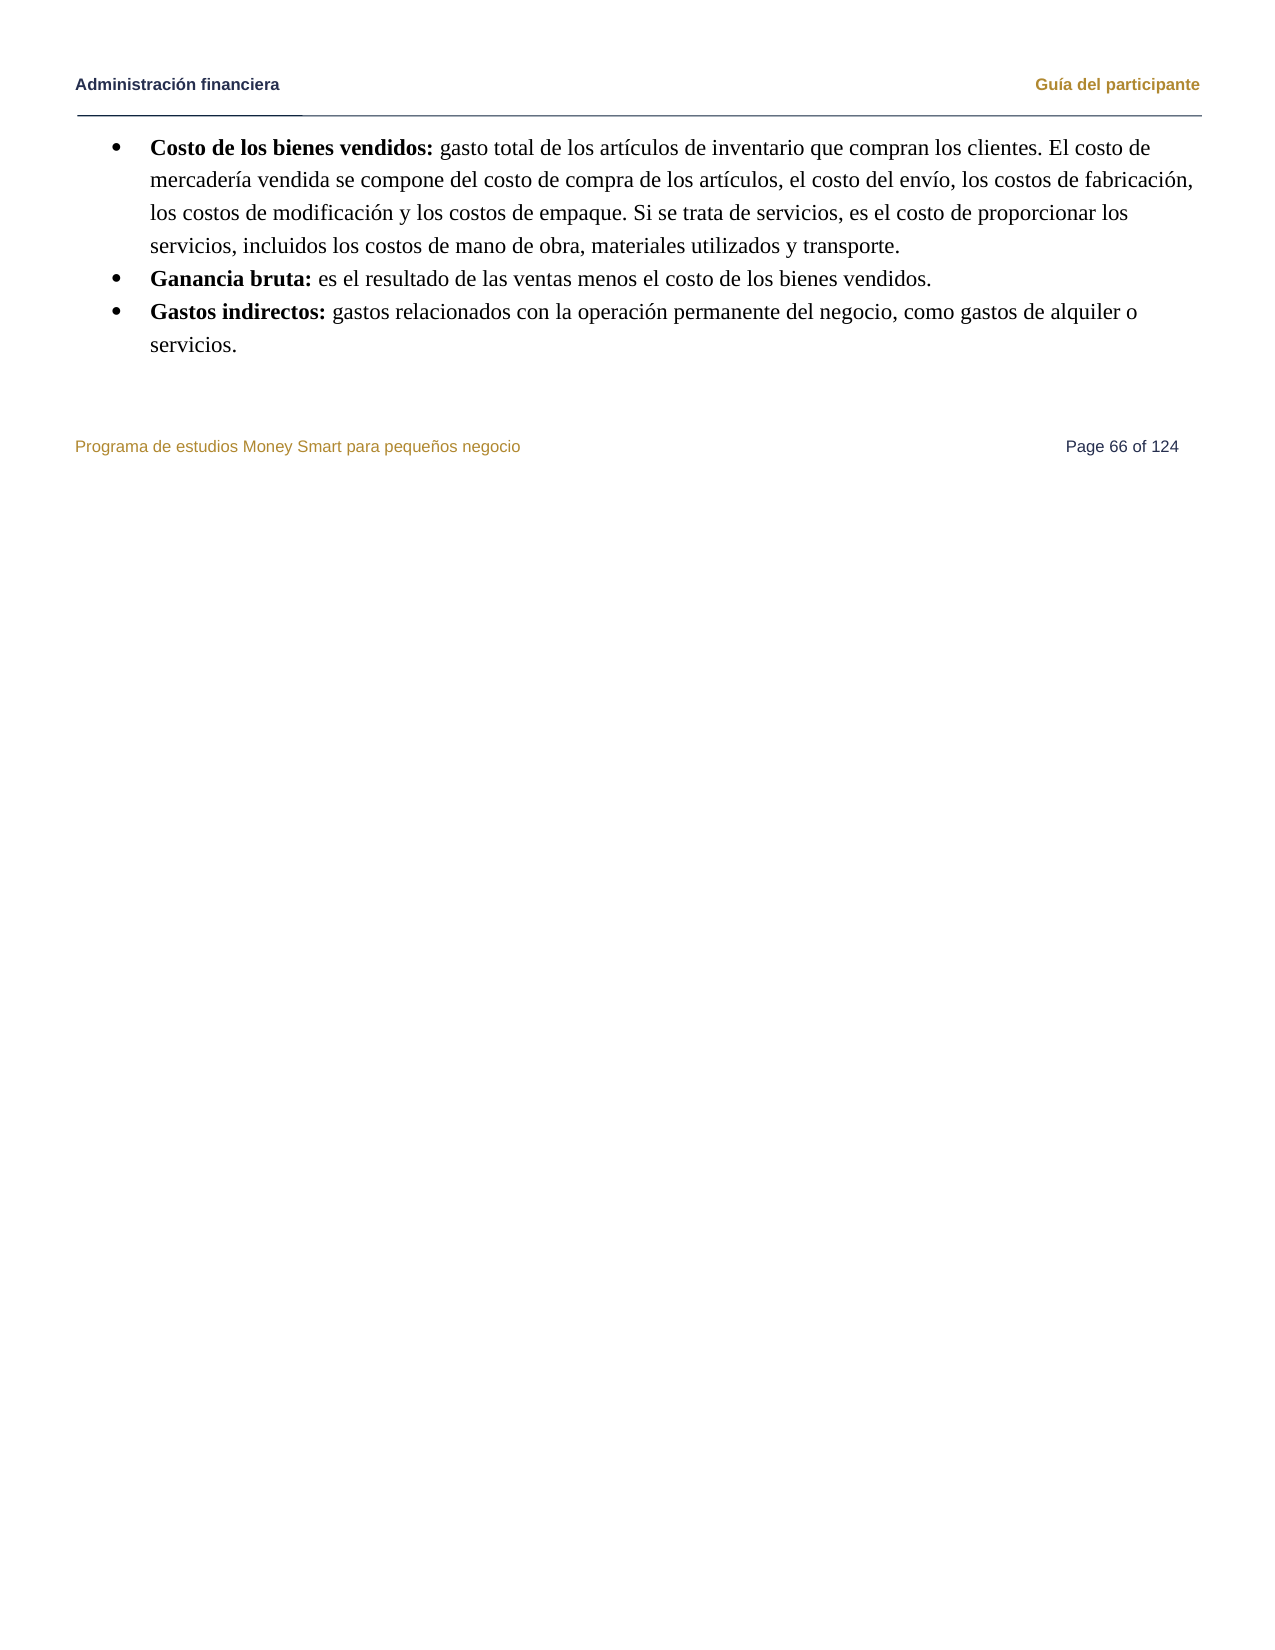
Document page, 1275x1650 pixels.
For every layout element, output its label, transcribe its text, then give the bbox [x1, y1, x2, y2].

text Gastos indirectos: gastos relacionados con la operación permanente del negocio, como gastos de alquiler o servicios. [112, 298, 1209, 357]
text Costo de los bienes vendidos: gasto total de los artículos de inventario que compran los clientes. El costo de mercadería vendida se compone del costo de compra de los artículos, el costo del envío, los costos de fabricación, los costos de modificación y los costos de empaque. Si se trata de servicios, es el costo de proporcionar los servicios, incluidos los costos de mano de obra, materiales utilizados y transporte. [112, 134, 1209, 259]
text Ganancia bruta: es el resultado de las ventas menos el costo de los bienes vendidos. [112, 265, 1209, 292]
picture [75, 0, 1202, 237]
